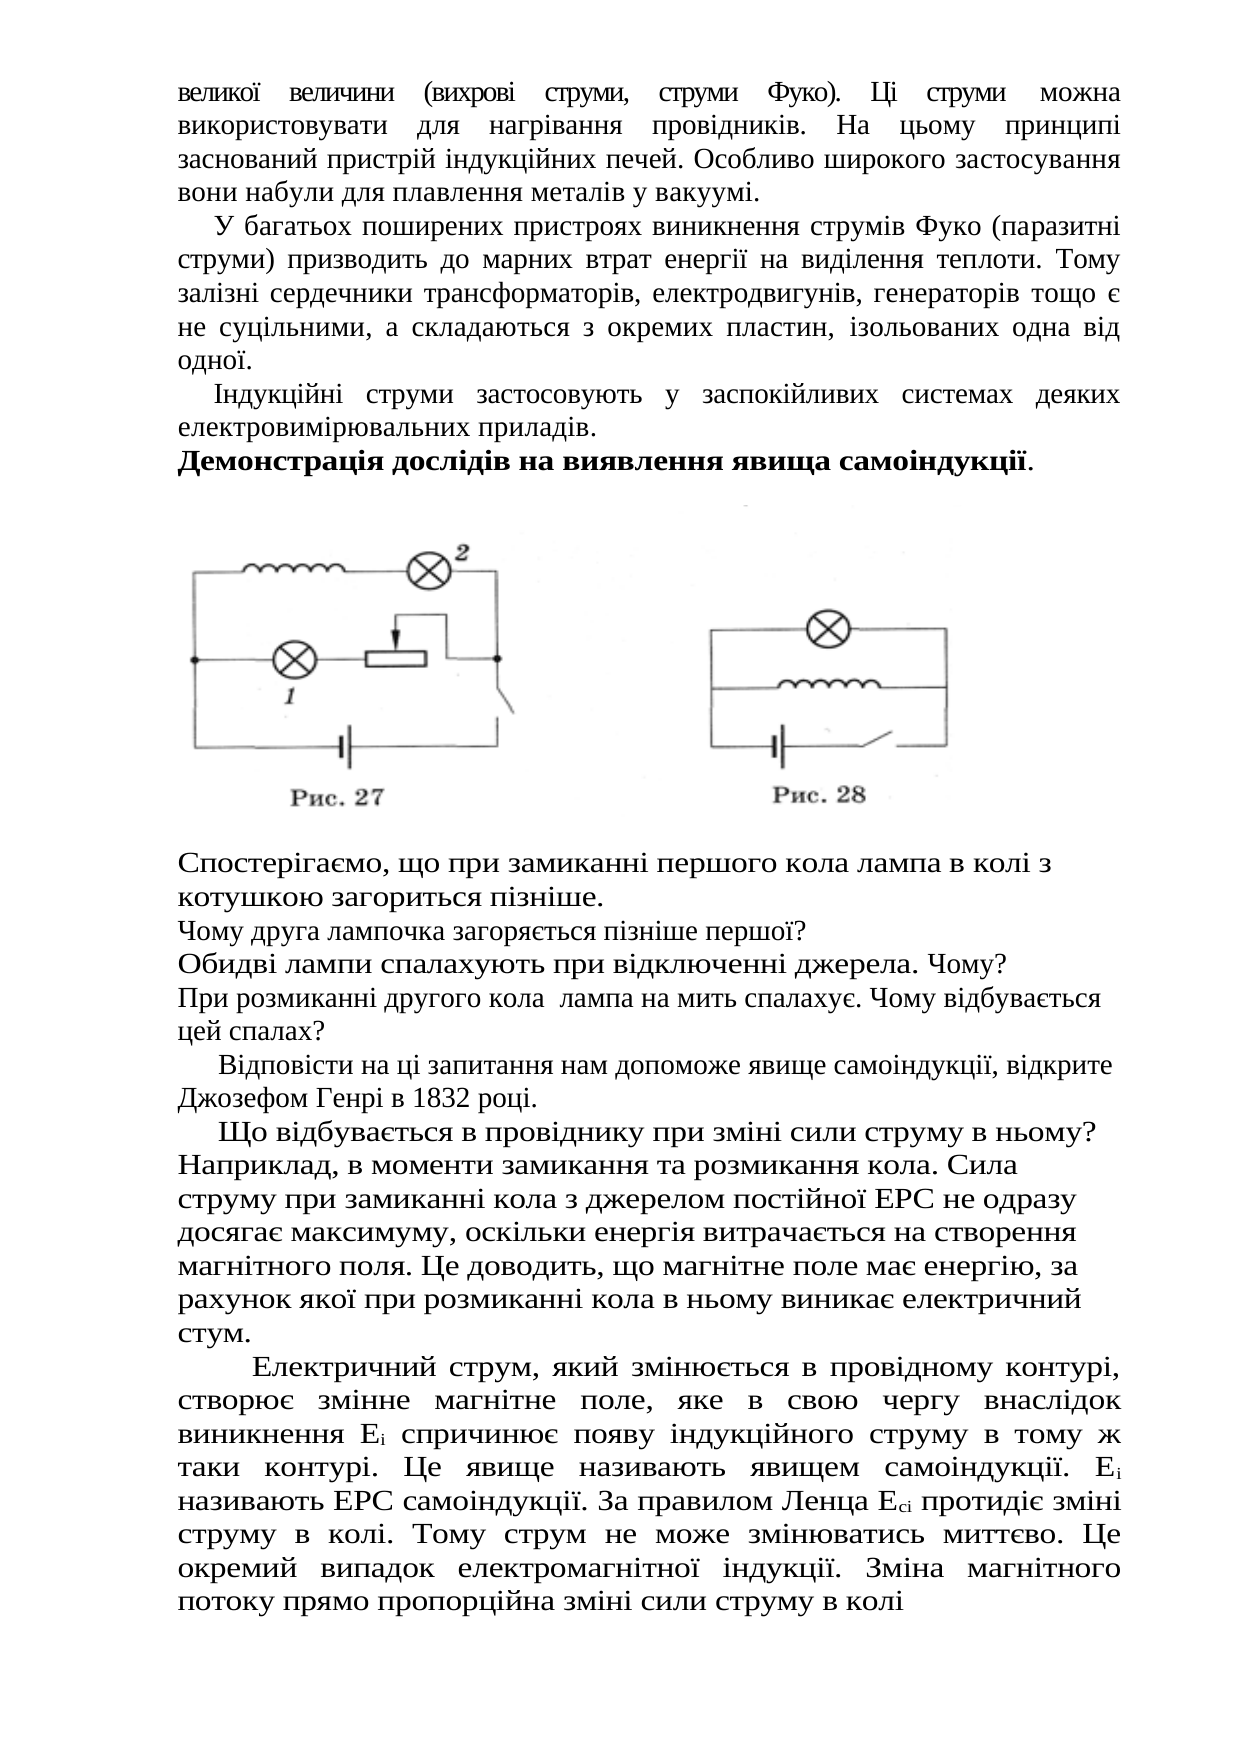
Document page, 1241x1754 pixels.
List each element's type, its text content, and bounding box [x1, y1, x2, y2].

text Індукційні струми застосовують у заспокійливих системах деяких електровимірювальних приладів. [178, 376, 1120, 443]
text Відповісти на ці запитання нам допоможе явище самоіндукції, відкрите Джозефом Генрі в 1832 році. [177, 1047, 1122, 1114]
picture [177, 505, 962, 817]
text Демонстрація дослідів на виявлення явища самоіндукції. [177, 443, 1122, 476]
text Що відбувається в провіднику при зміні сили струму в ньому? Наприклад, в моменти замикання та розмикання кола. Сила струму при замиканні кола з джерелом постійної ЕРС не одразу досягає максимуму, оскільки енергія витрачається на створення магнітного поля. Це доводить, що магнітне поле має енергію, за рахунок якої при розмиканні кола в ньому виникає електричний стум. [177, 1114, 1122, 1349]
text Спостерігаємо, що при замиканні першого кола лампа в колі з котушкою загориться пізніше. [177, 846, 1122, 913]
text Обидві лампи спалахують при відключенні джерела. Чому? [177, 946, 1122, 980]
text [177, 74, 1121, 208]
text При розмиканні другого кола лампа на мить спалахує. Чому відбувається цей спалах? [177, 980, 1122, 1047]
text Чому друга лампочка загоряється пізніше першої? [177, 913, 1122, 946]
text У багатьох поширених пристроях виникнення струмів Фуко (паразитні струми) призводить до марних втрат енергії на виділення теплоти. Тому залізні сердечники трансформаторів, електродвигунів, генераторів тощо є не суцільними, а складаються з окремих пластин, ізольованих одна від одної. [177, 208, 1120, 376]
text Електричний струм, який змінюється в провідному контурі, створює змінне магнітне поле, яке в свою чергу внаслідок виникнення Еі спричинює появу індукційного струму в тому ж таки контурі. Це явище називають явищем самоіндукції. Еі називають ЕРС самоіндукції. За правилом Ленца Есі протидіє зміні струму в колі. Тому струм не може змінюватись миттєво. Це окремий випадок електромагнітної індукції. Зміна магнітного потоку прямо пропорційна зміні сили струму в колі [177, 1349, 1122, 1617]
